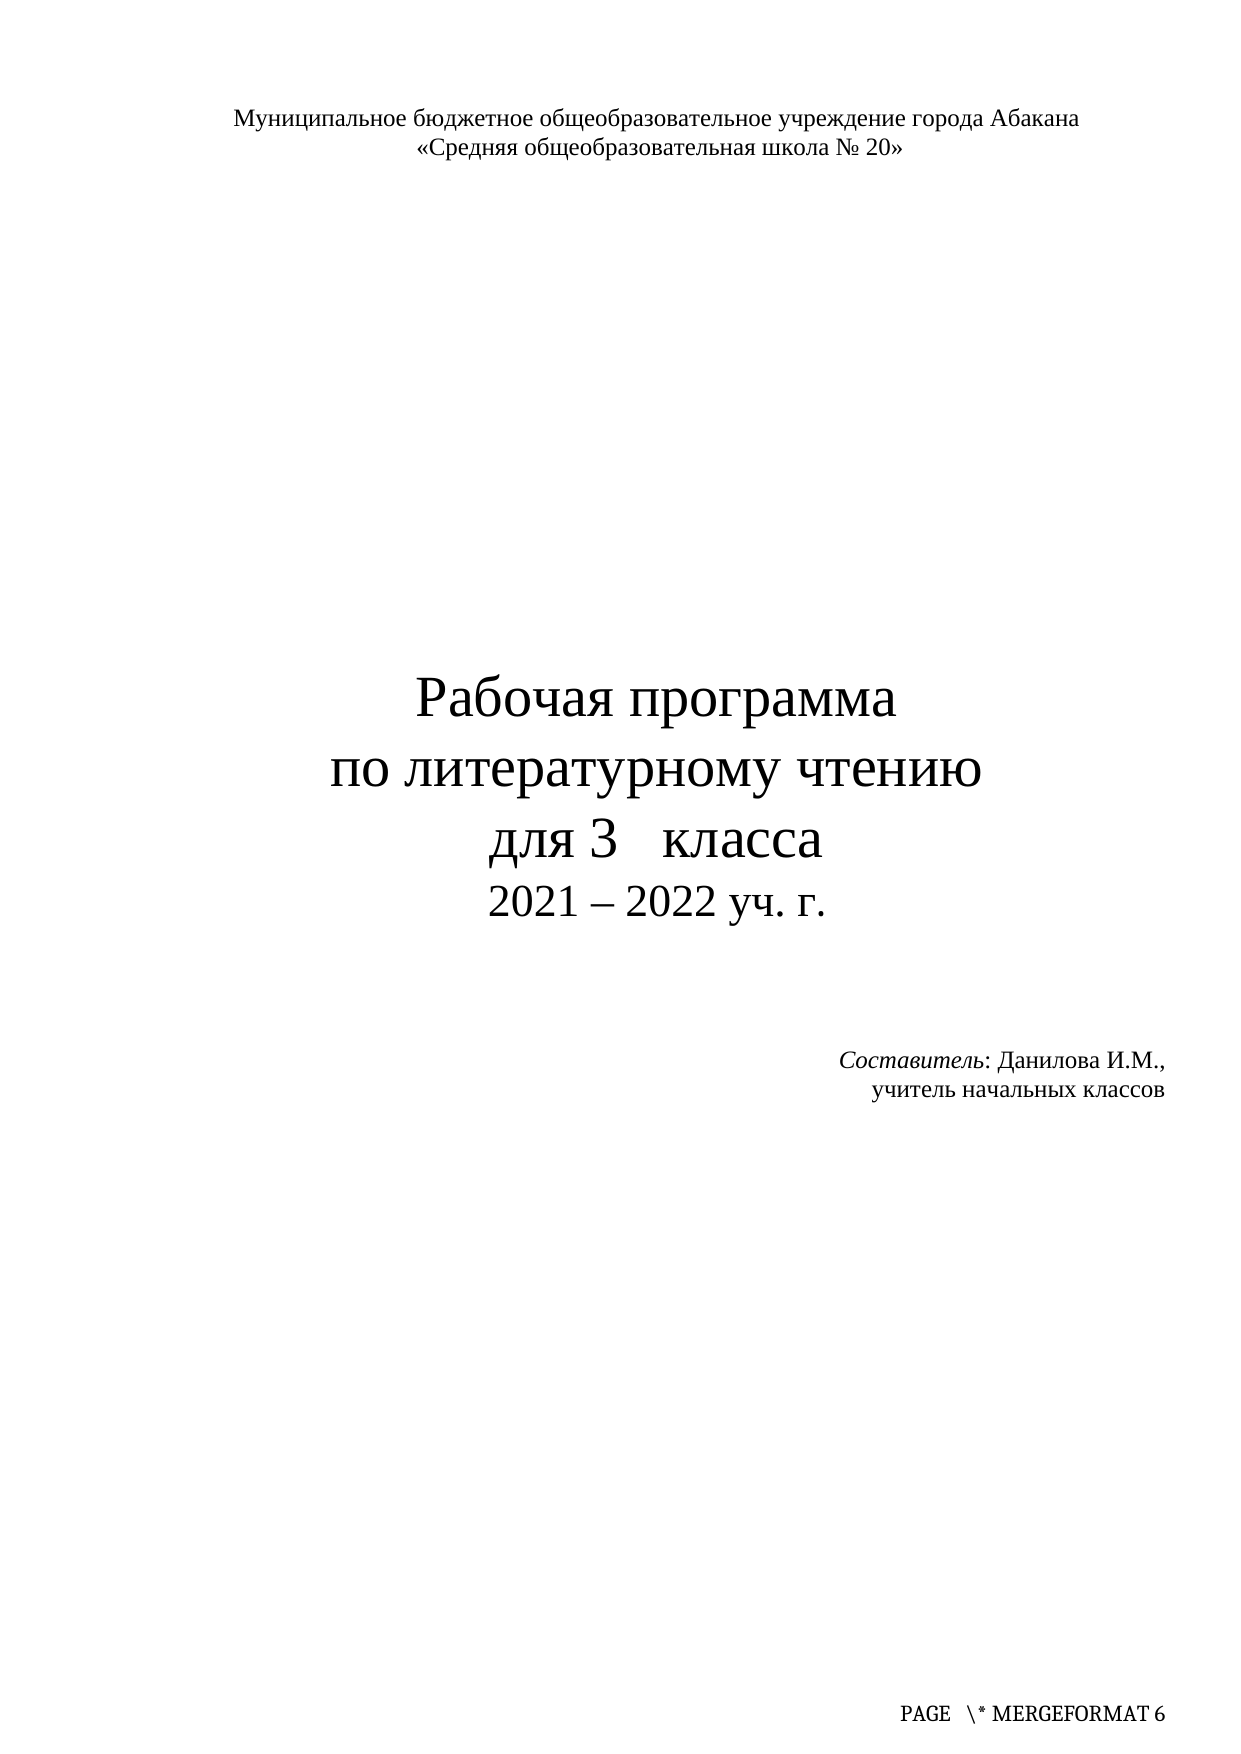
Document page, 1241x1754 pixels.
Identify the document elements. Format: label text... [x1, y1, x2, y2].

text Рабочая программа [74, 662, 1165, 729]
text Составитель: Данилова И.М., [74, 1045, 1165, 1074]
text учитель начальных классов [74, 1074, 1165, 1103]
text 2021 – 2022 уч. г. [74, 873, 1165, 927]
text по литературному чтению [74, 732, 1165, 799]
text «Средняя общеобразовательная школа № 20» [74, 132, 1165, 161]
text Муниципальное бюджетное общеобразовательное учреждение города Абакана [74, 103, 1165, 132]
text для 3 класса [74, 803, 1165, 870]
